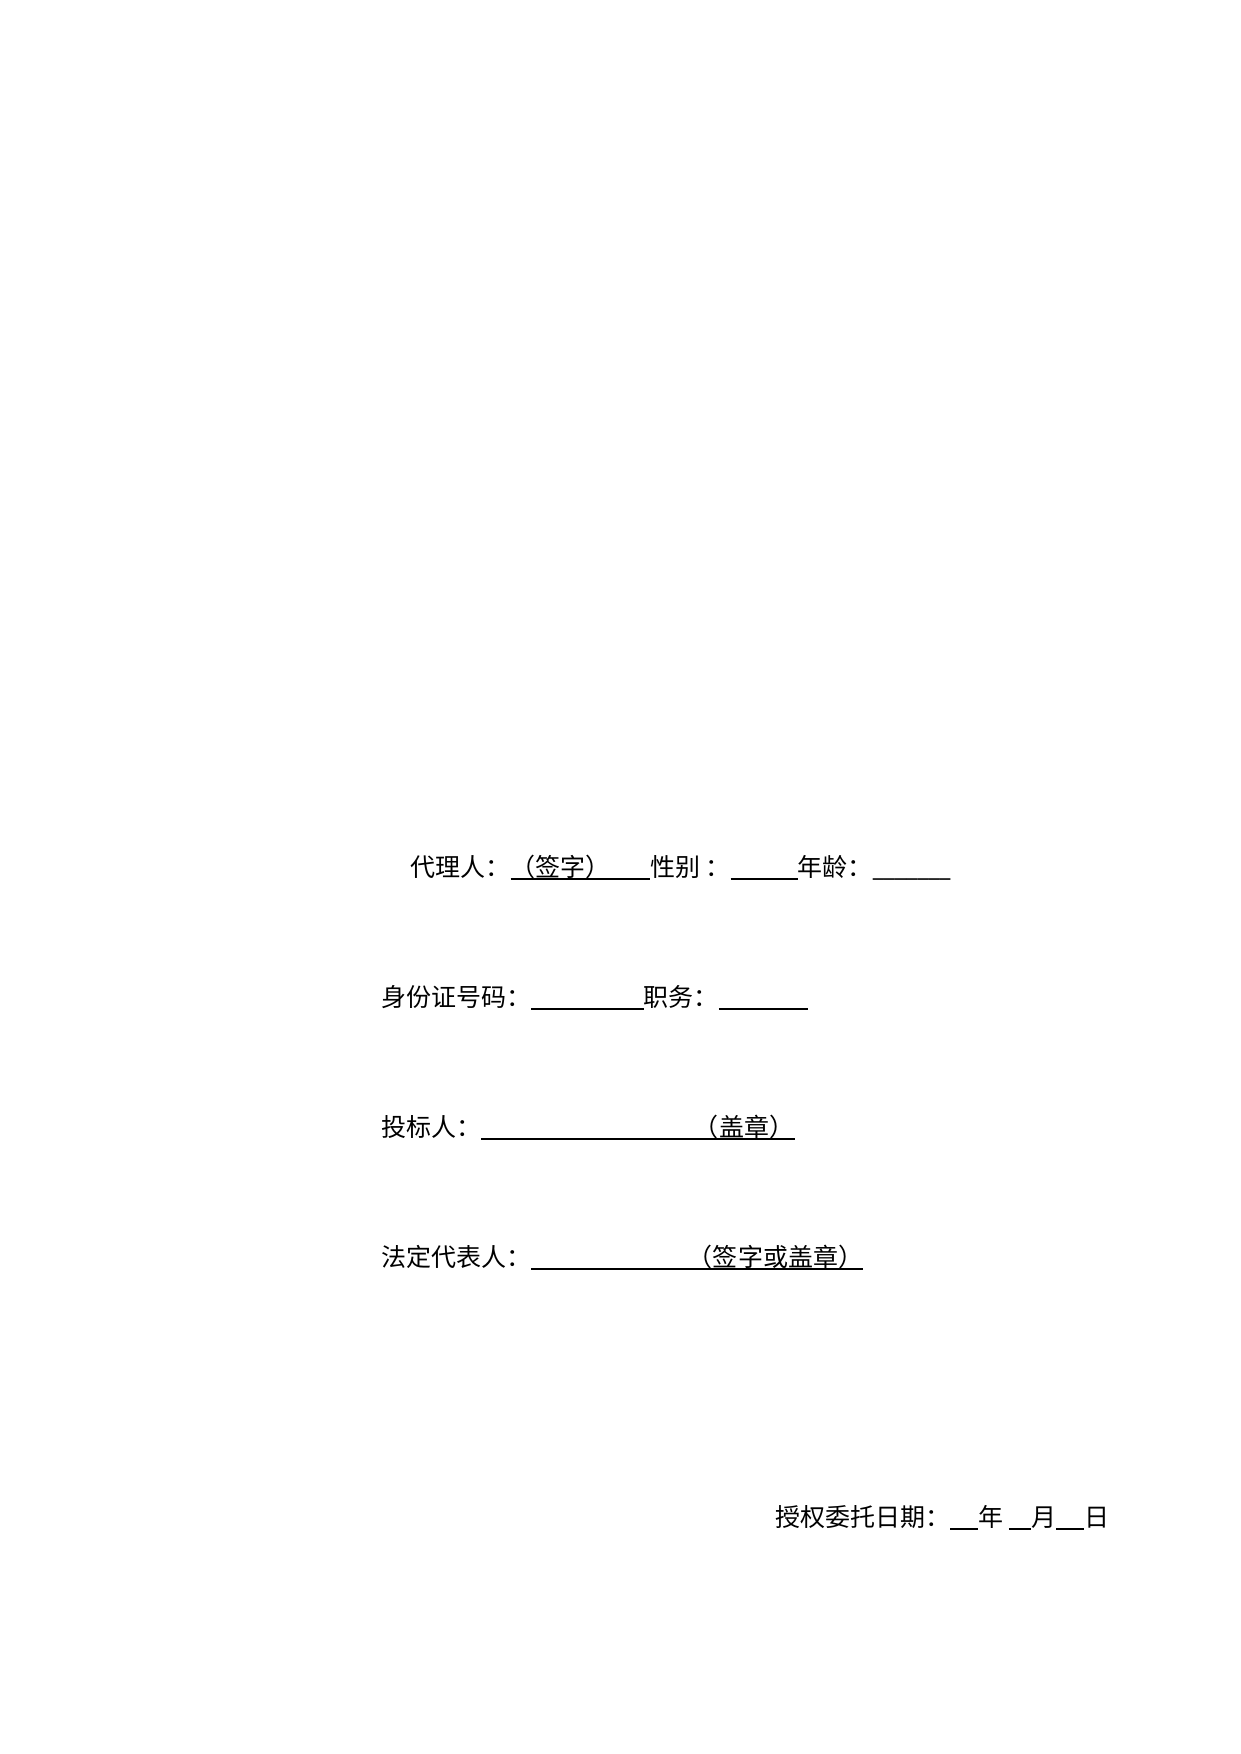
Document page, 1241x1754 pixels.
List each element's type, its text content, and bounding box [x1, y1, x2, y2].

text 法定代表人： （签字或盖章） [306, 1223, 1109, 1288]
text 授权委托日期： 年 月 日 [426, 1483, 1109, 1548]
text 投标人： （盖章） [306, 1093, 1109, 1158]
text 代理人：（签字） 性别 ： 年龄：_______ [131, 833, 1109, 898]
text 身份证号码： 职务： [306, 963, 1109, 1028]
